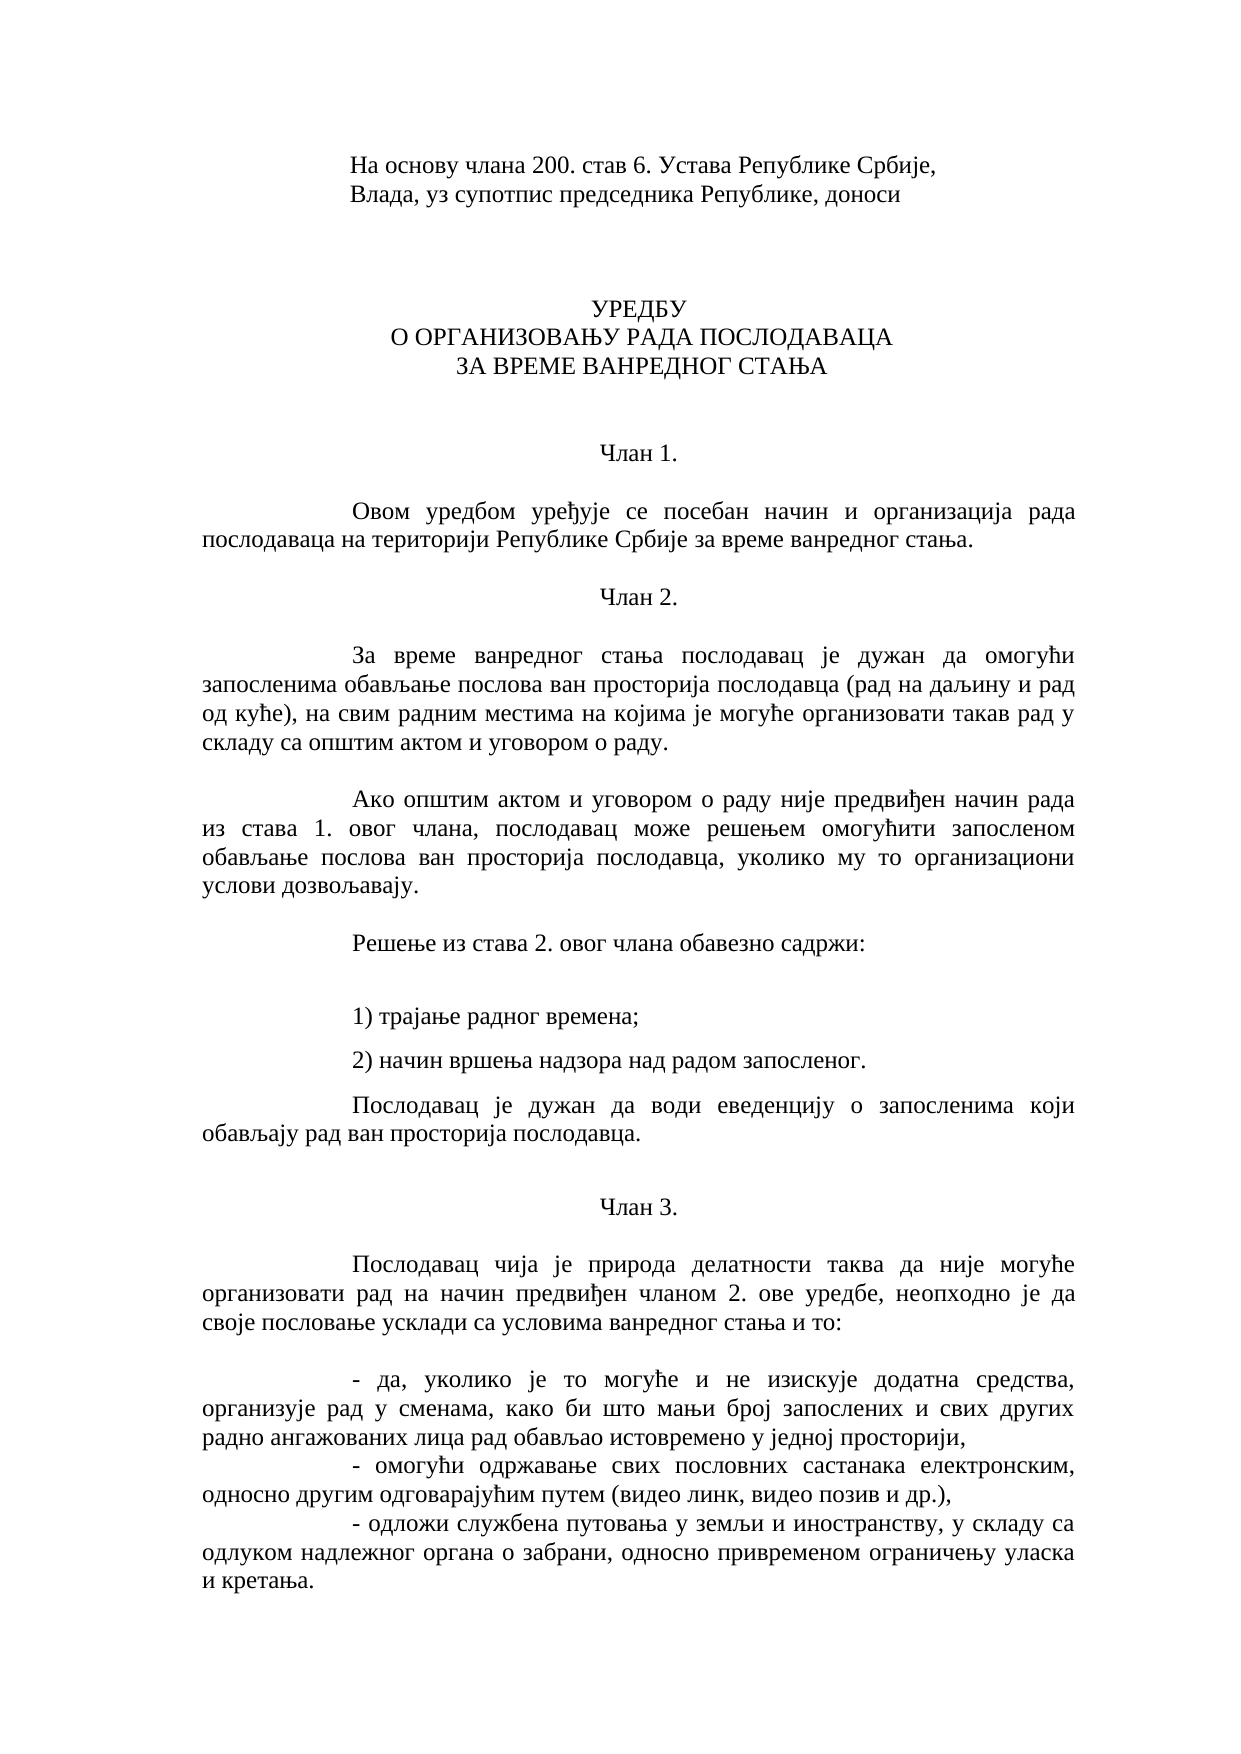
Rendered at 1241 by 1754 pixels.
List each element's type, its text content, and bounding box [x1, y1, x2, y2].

text Члан 1. [202, 438, 1076, 467]
text 1) трајање радног времена; [202, 1001, 1076, 1030]
text О ОРГАНИЗОВАЊУ РАДА ПОСЛОДАВАЦА [202, 322, 1076, 351]
text За време ванредног стања послодавац је дужан да омогући запосленима обављање послова ван просторија послодавца (рад на даљину и рад од куће), на свим радним местима на којима је могуће организовати такав рад у складу са општим актом и уговором о раду. [202, 640, 1076, 755]
text Ако општим актом и уговором о раду није предвиђен начин рада из става 1. овог члана, послодавац може решењем омогућити запосленом обављање послова ван просторија послодавца, уколико му то организациони услови дозвољавају. [202, 784, 1076, 899]
text Послодавац чија је природа делатности таква да није могуће организовати рад на начин предвиђен чланом 2. ове уредбе, неoпходно је да своје пословање усклади са условима ванредног стања и то: [202, 1249, 1076, 1335]
text Овом уредбом уређује се посебан начин и организација рада послодаваца на територији Републике Србије за време ванредног стања. [202, 496, 1076, 553]
text УРЕДБУ [202, 294, 1076, 322]
text ЗА ВРЕМЕ ВАНРЕДНОГ СТАЊА [202, 351, 1076, 380]
text Члан 2. [202, 582, 1076, 611]
list - одложи службена путовања у земљи и иностранству, у складу са одлуком надлежног органа о забрани, односно привременом ограничењу уласка и кретања. [202, 1508, 1076, 1594]
text Послодавац је дужан да води еведенцију о запосленима који обављају рад ван просторија послодавца. [202, 1090, 1076, 1147]
text Влада, уз супотпис председника Републике, доноси [202, 179, 1076, 207]
list - да, уколико је то могуће и не изискује додатна средства, организује рад у сменама, како би што мањи број запослених и свих других радно ангажованих лица рад обављао истовремено у једној просторији, [202, 1364, 1076, 1450]
text 2) начин вршења надзора над радом запосленог. [202, 1045, 1076, 1074]
text На основу члана 200. став 6. Устава Републике Србије, [202, 150, 1076, 179]
list - омогући одржавање свих пословних састанака електронским, односно другим одговарајућим путем (видео линк, видео позив и др.), [202, 1450, 1076, 1508]
text Члан 3. [202, 1192, 1076, 1220]
text Решење из става 2. овог члана обавезно садржи: [202, 928, 1076, 957]
